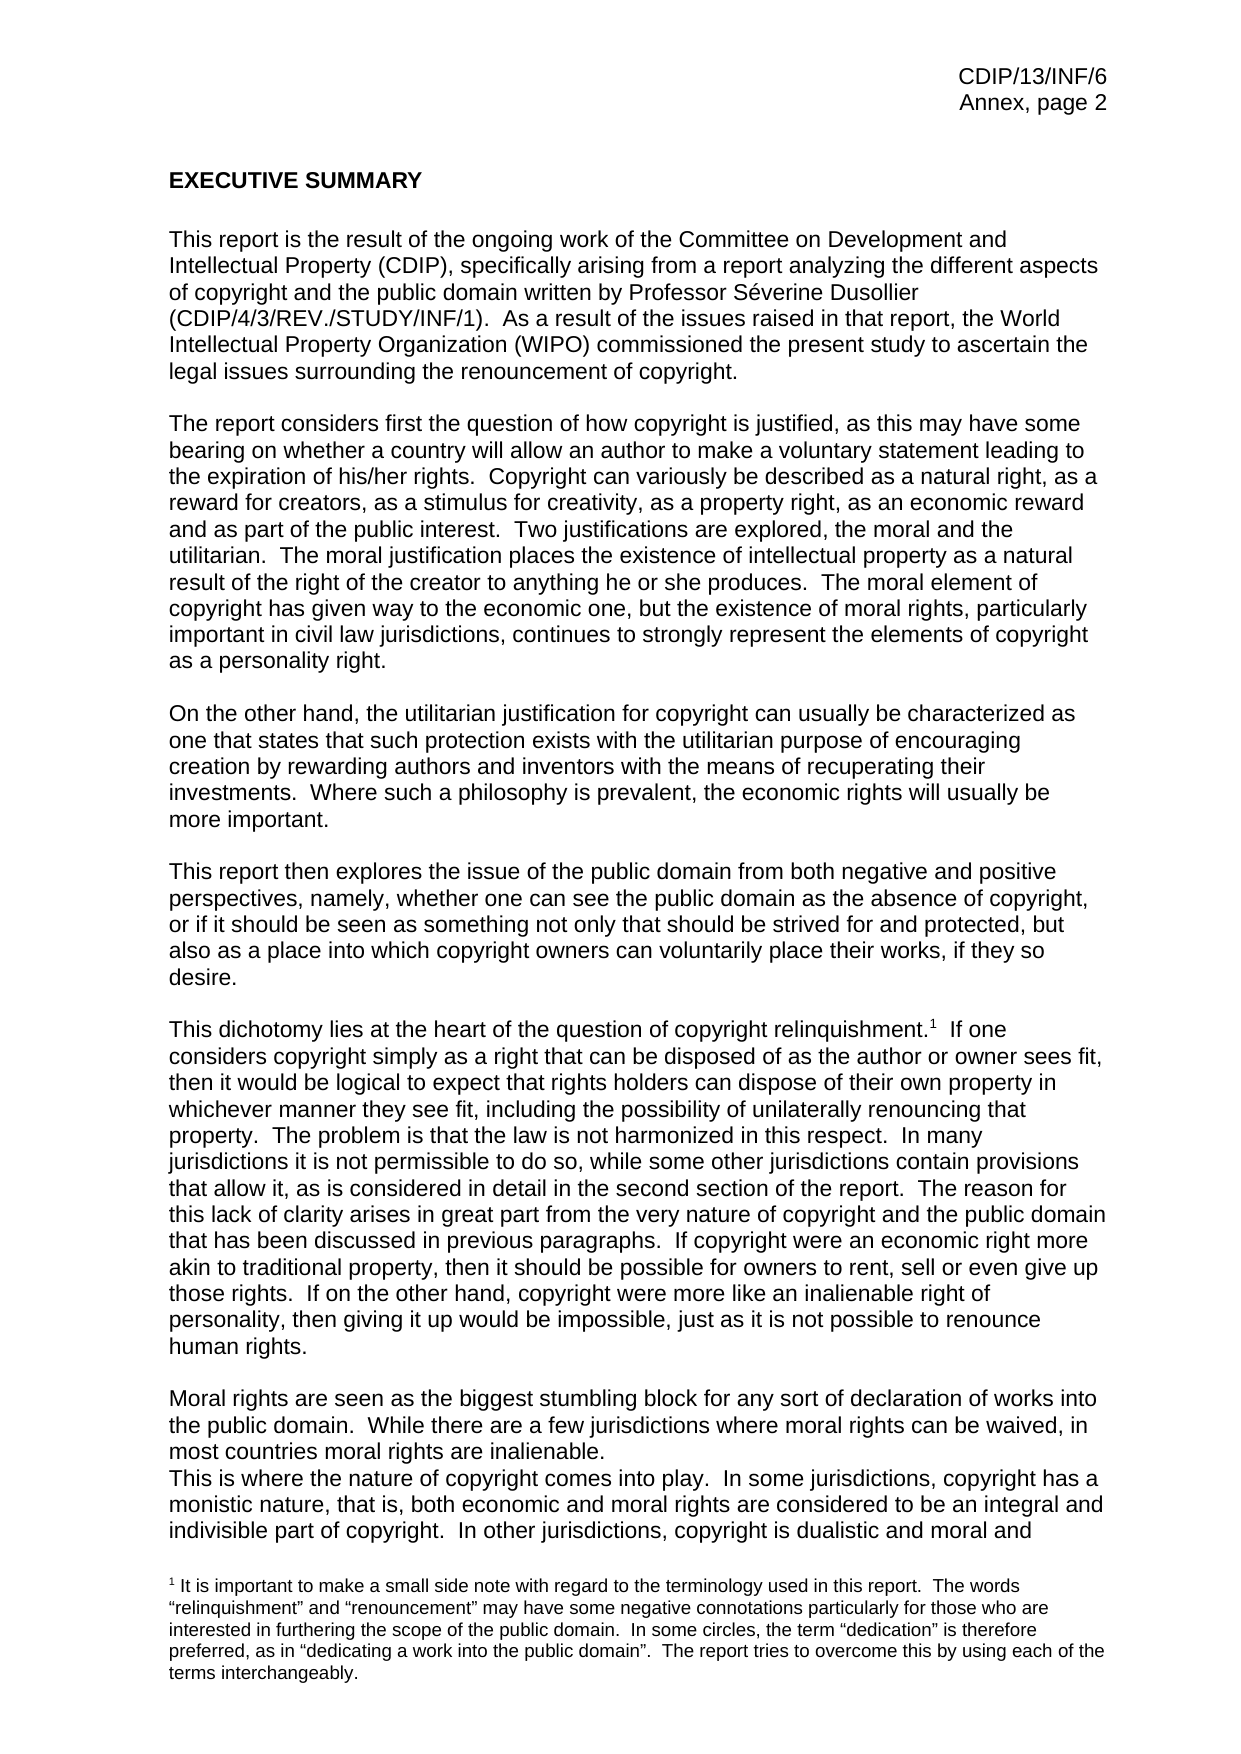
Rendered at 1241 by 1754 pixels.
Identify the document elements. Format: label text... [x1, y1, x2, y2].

text The report considers first the question of how copyright is justified, as this may have some bearing on whether a country will allow an author to make a voluntary statement leading to the expiration of his/her rights. Copyright can variously be described as a natural right, as a reward for creators, as a stimulus for creativity, as a property right, as an economic reward and as part of the public interest. Two justifications are explored, the moral and the utilitarian. The moral justification places the existence of intellectual property as a natural result of the right of the creator to anything he or she produces. The moral element of copyright has given way to the economic one, but the existence of moral rights, particularly important in civil law jurisdictions, continues to strongly represent the elements of copyright as a personality right. [169, 410, 1107, 674]
subtitle Executive Summary [169, 167, 1107, 193]
text This report then explores the issue of the public domain from both negative and positive perspectives, namely, whether one can see the public domain as the absence of copyright, or if it should be seen as something not only that should be strived for and protected, but also as a place into which copyright owners can voluntarily place their works, if they so desire. [169, 858, 1107, 990]
text This report is the result of the ongoing work of the Committee on Development and Intellectual Property (CDIP), specifically arising from a report analyzing the different aspects of copyright and the public domain written by Professor Séverine Dusollier (CDIP/4/3/REV./STUDY/INF/1). As a result of the issues raised in that report, the World Intellectual Property Organization (WIPO) commissioned the present study to ascertain the legal issues surrounding the renouncement of copyright. [169, 226, 1107, 384]
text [169, 1464, 1107, 1543]
text On the other hand, the utilitarian justification for copyright can usually be characterized as one that states that such protection exists with the utilitarian purpose of encouraging creation by rewarding authors and inventors with the means of recuperating their investments. Where such a philosophy is prevalent, the economic rights will usually be more important. [169, 700, 1107, 832]
text This dichotomy lies at the heart of the question of copyright relinquishment. If one considers copyright simply as a right that can be disposed of as the author or owner sees fit, then it would be logical to expect that rights holders can dispose of their own property in whichever manner they see fit, including the possibility of unilaterally renouncing that property. The problem is that the law is not harmonized in this respect. In many jurisdictions it is not permissible to do so, while some other jurisdictions contain provisions that allow it, as is considered in detail in the second section of the report. The reason for this lack of clarity arises in great part from the very nature of copyright and the public domain that has been discussed in previous paragraphs. If copyright were an economic right more akin to traditional property, then it should be possible for owners to rent, sell or even give up those rights. If on the other hand, copyright were more like an inalienable right of personality, then giving it up would be impossible, just as it is not possible to renounce human rights. [169, 1016, 1107, 1359]
text Moral rights are seen as the biggest stumbling block for any sort of declaration of works into the public domain. While there are a few jurisdictions where moral rights can be waived, in most countries moral rights are inalienable. [169, 1385, 1107, 1464]
